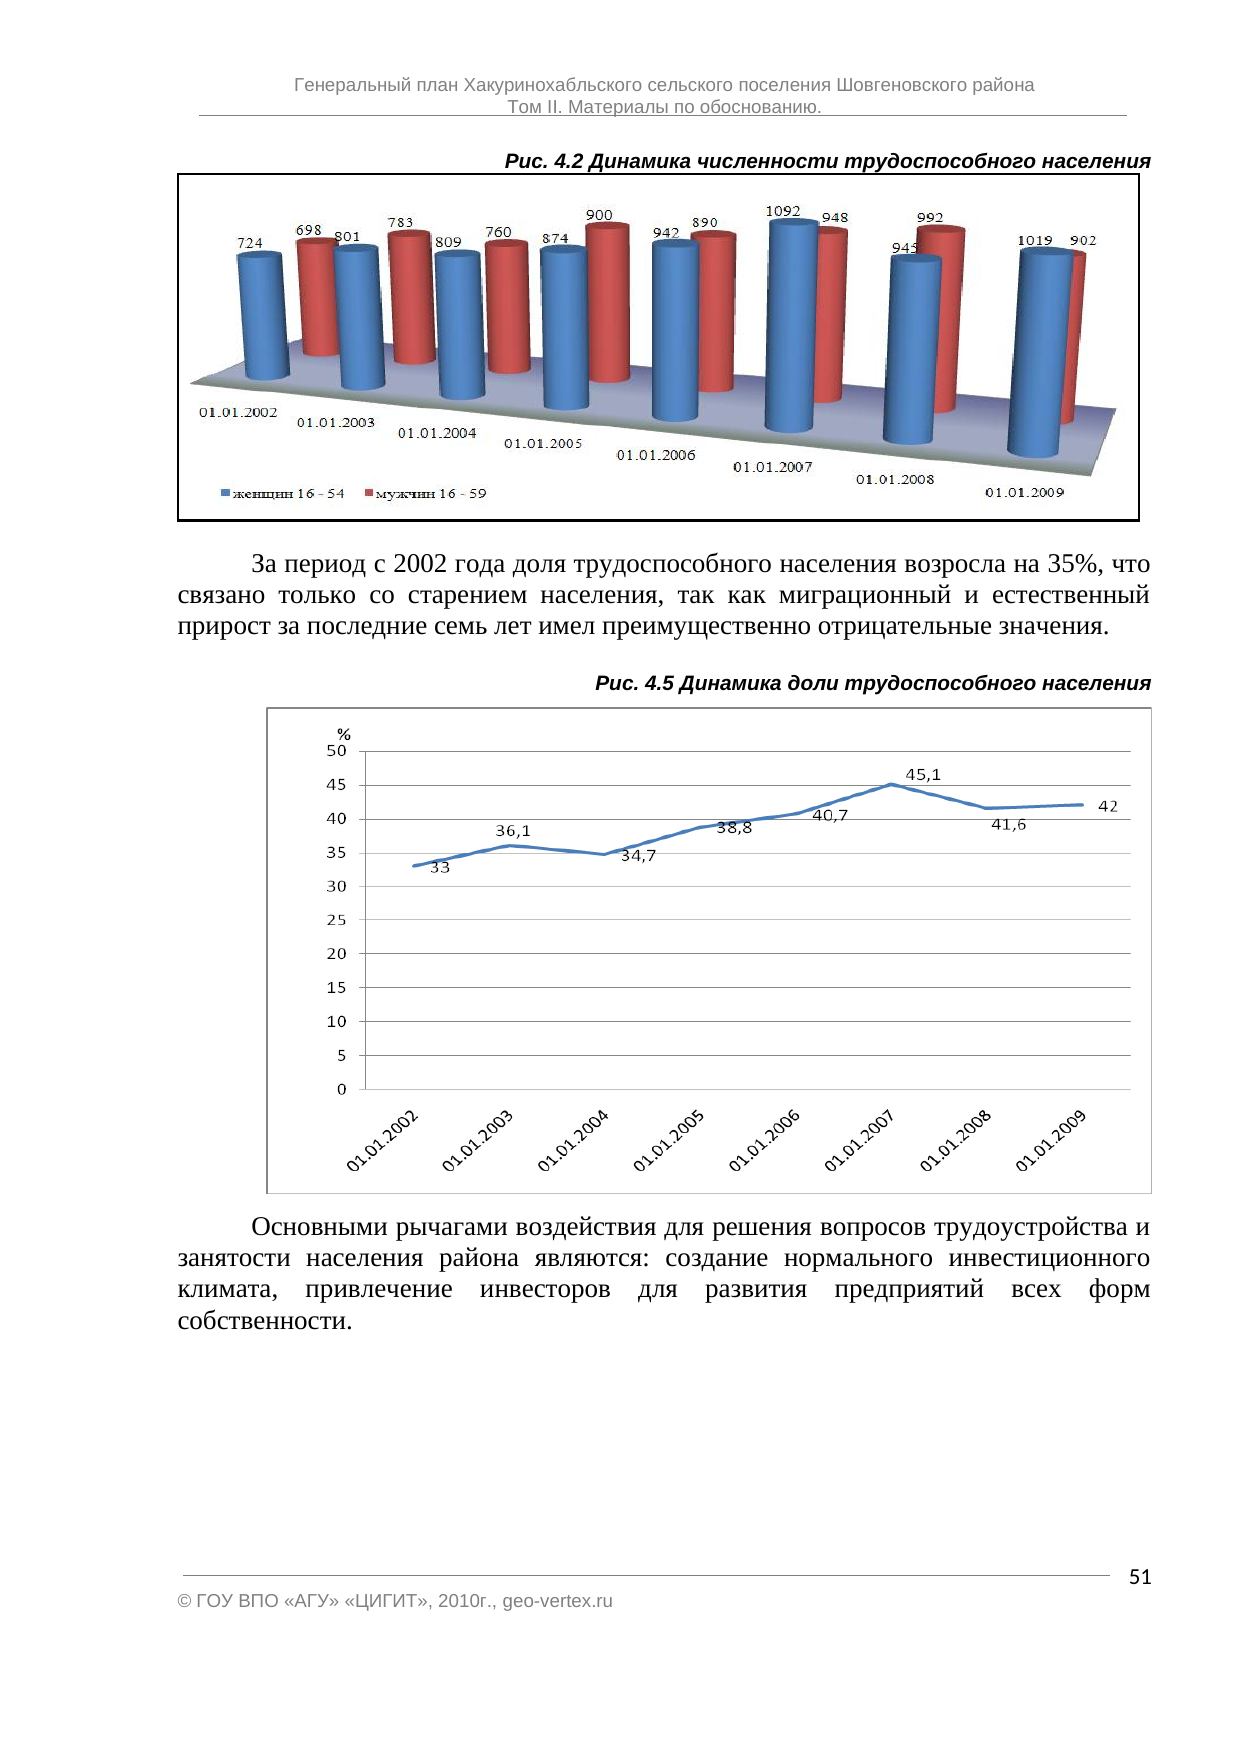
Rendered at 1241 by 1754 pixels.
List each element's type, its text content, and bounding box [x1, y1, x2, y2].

picture [179, 175, 1138, 519]
text Основными рычагами воздействия для решения вопросов трудоустройства и занятости населения района являются: создание нормального инвестиционного климата, привлечение инвесторов для развития предприятий всех форм собственности. [177, 1210, 1152, 1335]
text Рис. 4.5 Динамика доли трудоспособного населения [177, 671, 1152, 695]
text Рис. 4.2 Динамика численности трудоспособного населения [177, 149, 1152, 173]
text За период с 2002 года доля трудоспособного населения возросла на 35%, что связано только со старением населения, так как миграционный и естественный прирост за последние семь лет имел преимущественно отрицательные значения. [177, 547, 1152, 640]
picture [265, 707, 1152, 1194]
